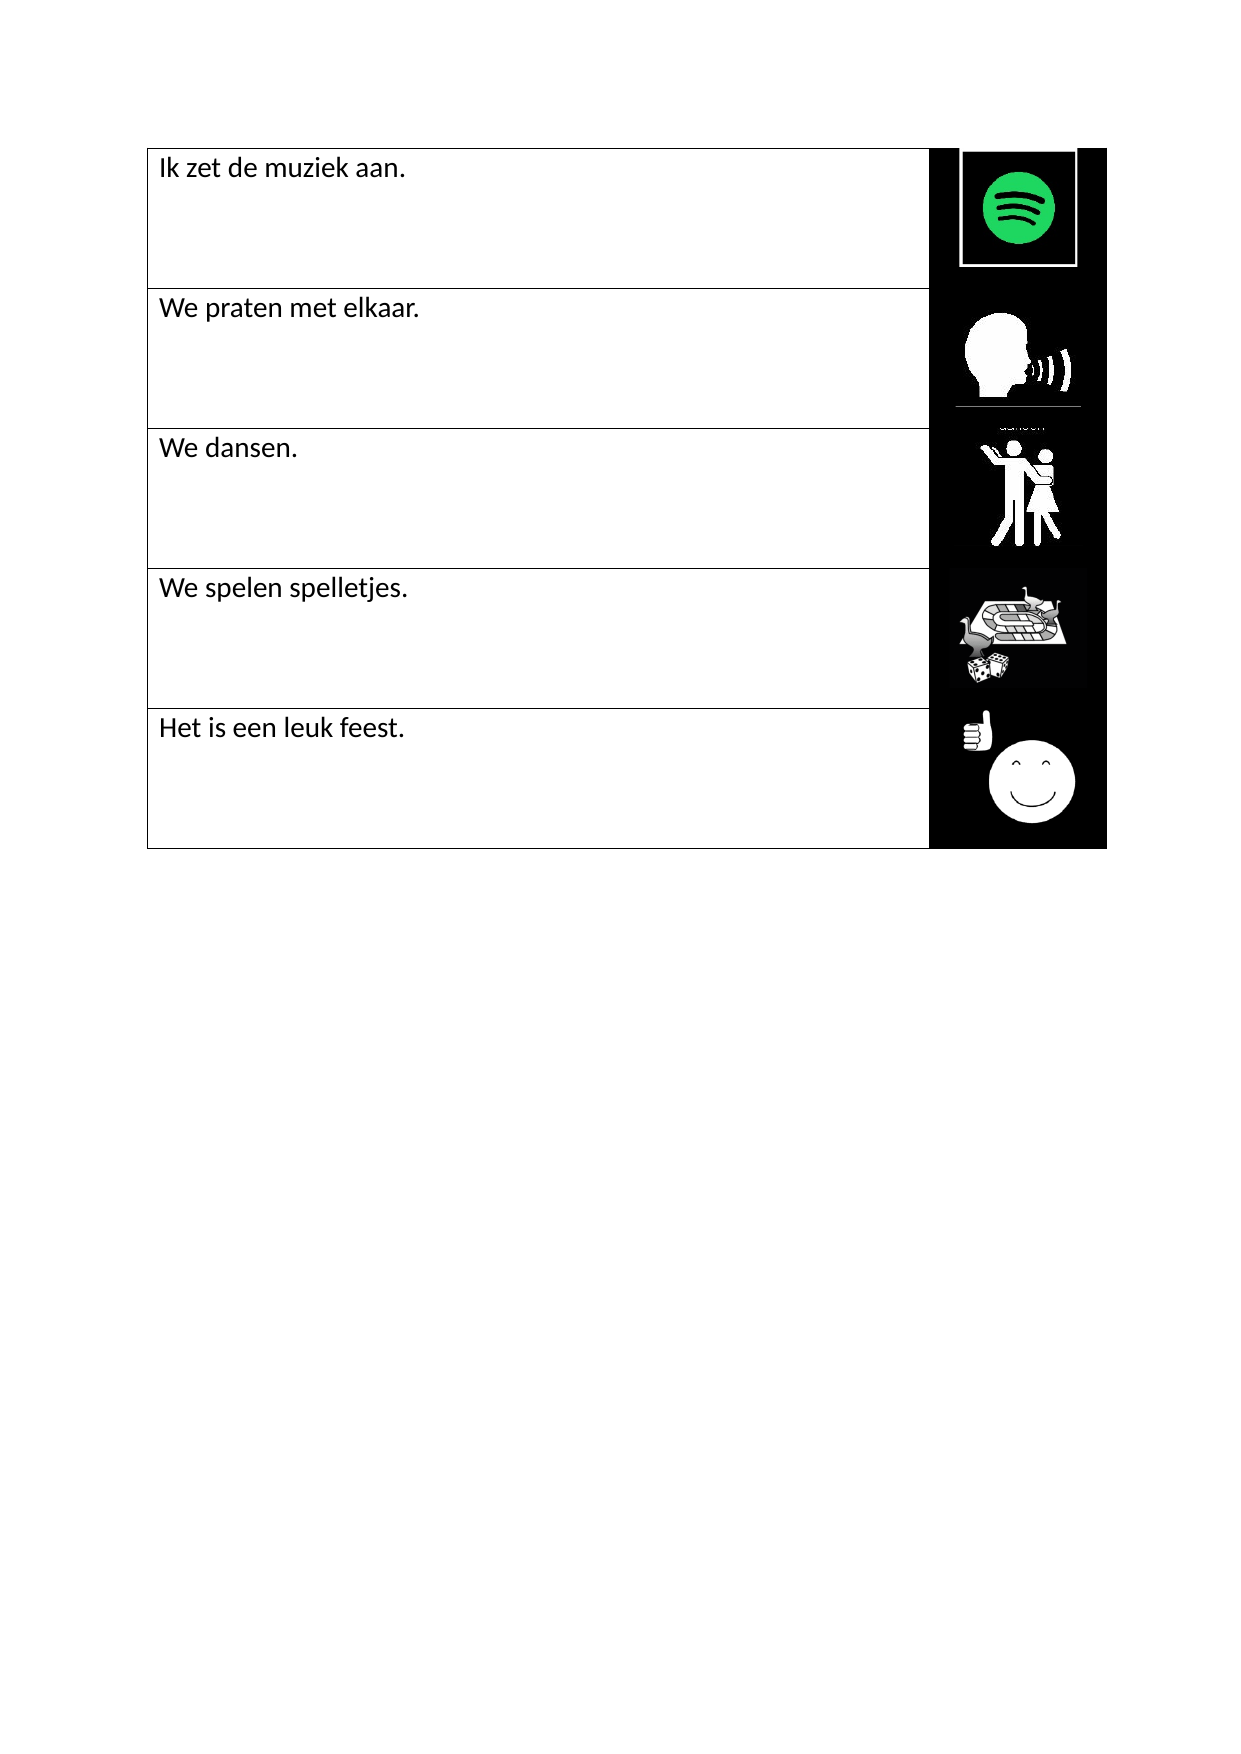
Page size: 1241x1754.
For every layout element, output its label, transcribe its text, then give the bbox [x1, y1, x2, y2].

picture [953, 428, 1083, 547]
picture [959, 709, 1078, 828]
picture [959, 148, 1078, 267]
table_cell [930, 149, 1106, 288]
table_cell [930, 429, 1106, 568]
table_cell Het is een leuk feest. [148, 709, 929, 848]
table_cell We praten met elkaar. [148, 289, 929, 428]
picture [949, 568, 1088, 688]
table_cell [930, 289, 1106, 428]
picture [955, 288, 1081, 407]
table_cell Ik zet de muziek aan. [148, 149, 929, 288]
table_cell [930, 709, 1106, 848]
table_cell We dansen. [148, 429, 929, 568]
table_cell We spelen spelletjes. [148, 569, 929, 708]
table_cell [930, 569, 1106, 708]
